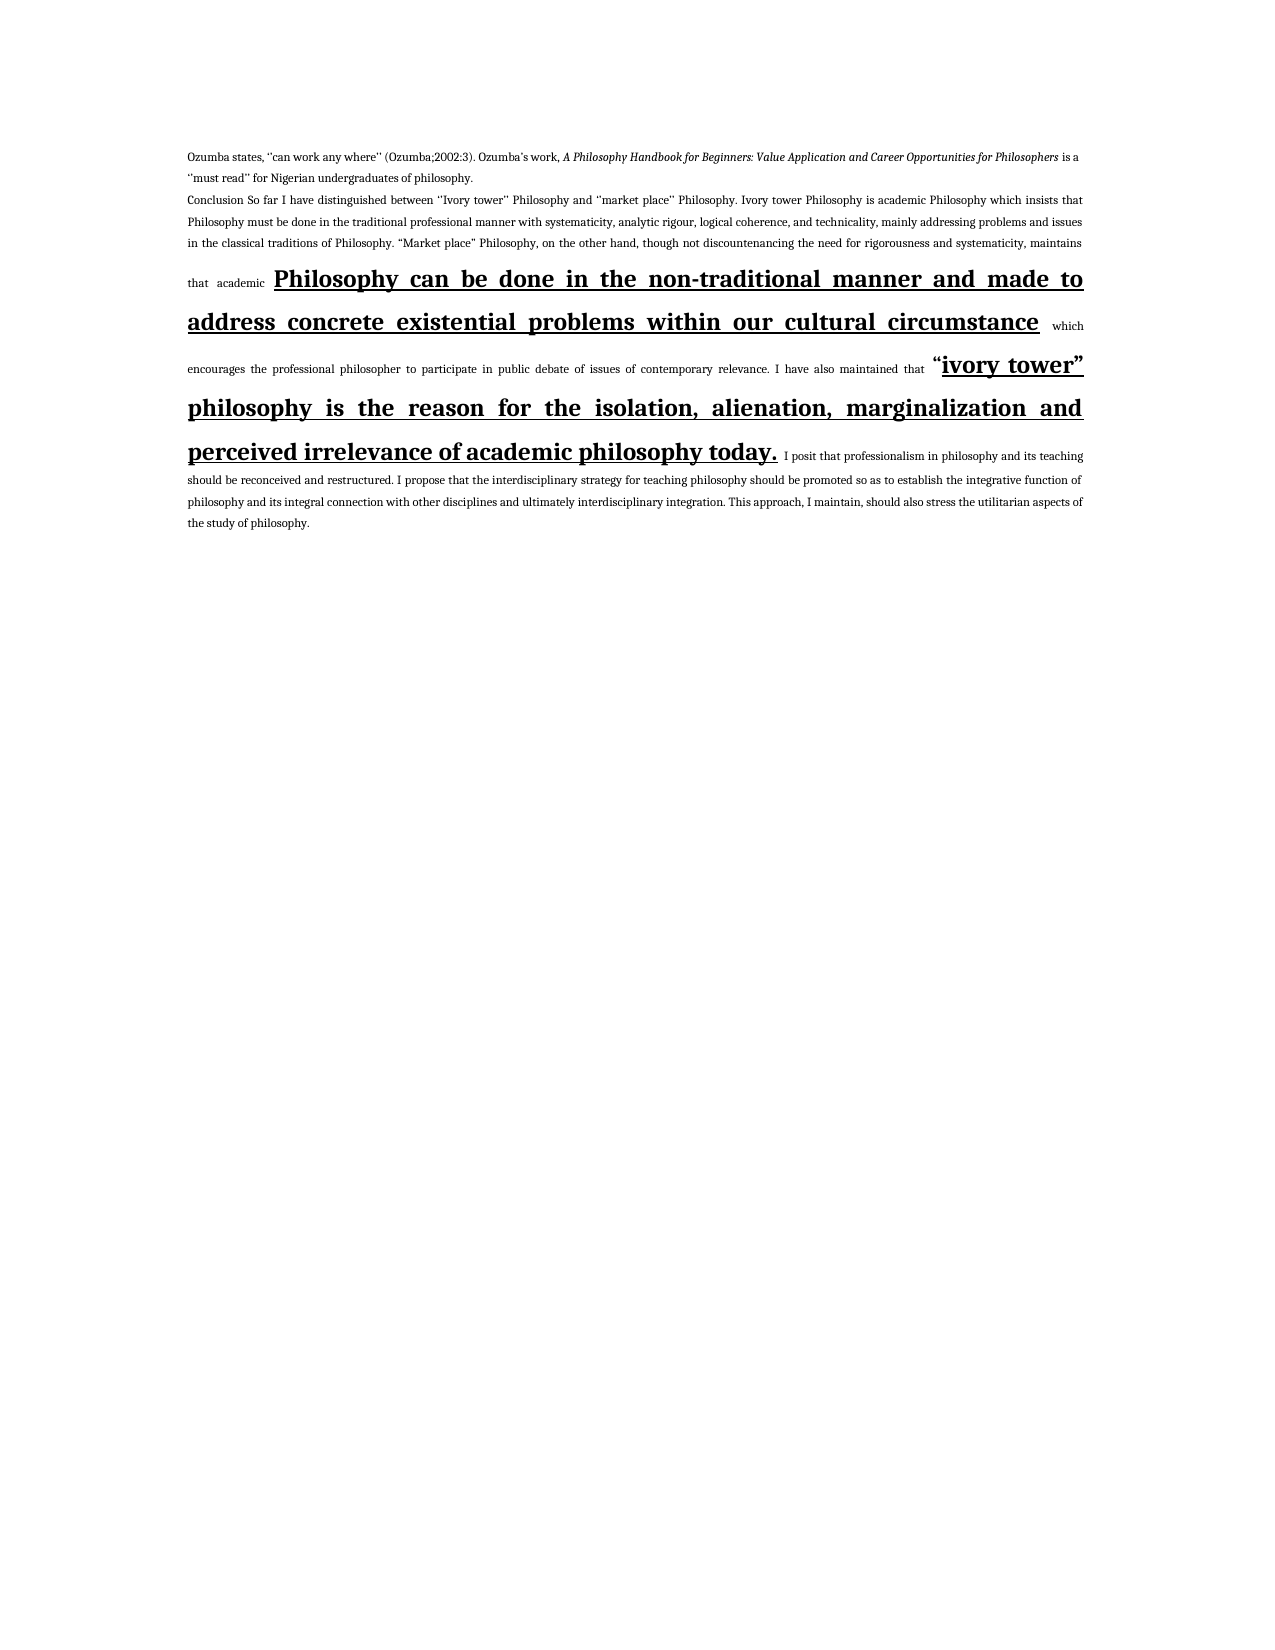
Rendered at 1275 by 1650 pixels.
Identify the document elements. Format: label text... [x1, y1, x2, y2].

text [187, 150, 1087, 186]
text Conclusion So far I have distinguished between ‘’Ivory tower’’ Philosophy and ‘’market place’’ Philosophy. Ivory tower Philosophy is academic Philosophy which insists that Philosophy must be done in the traditional professional manner with systematicity, analytic rigour, logical coherence, and technicality, mainly addressing problems and issues in the classical traditions of Philosophy. “Market place” Philosophy, on the other hand, though not discountenancing the need for rigorousness and systematicity, maintains that academic Philosophy can be done in the non-traditional manner and made to address concrete existential problems within our cultural circumstance which encourages the professional philosopher to participate in public debate of issues of contemporary relevance. I have also maintained that “ivory tower” philosophy is the reason for the isolation, alienation, marginalization and perceived irrelevance of academic philosophy today. I posit that professionalism in philosophy and its teaching should be reconceived and restructured. I propose that the interdisciplinary strategy for teaching philosophy should be promoted so as to establish the integrative function of philosophy and its integral connection with other disciplines and ultimately interdisciplinary integration. This approach, I maintain, should also stress the utilitarian aspects of the study of philosophy. [187, 193, 1084, 419]
text Conclusion So far I have distinguished between ‘’Ivory tower’’ Philosophy and ‘’market place’’ Philosophy. Ivory tower Philosophy is academic Philosophy which insists that Philosophy must be done in the traditional professional manner with systematicity, analytic rigour, logical coherence, and technicality, mainly addressing problems and issues in the classical traditions of Philosophy. “Market place” Philosophy, on the other hand, though not discountenancing the need for rigorousness and systematicity, maintains that academic Philosophy can be done in the non-traditional manner and made to address concrete existential problems within our cultural circumstance which encourages the professional philosopher to participate in public debate of issues of contemporary relevance. I have also maintained that “ivory tower” philosophy is the reason for the isolation, alienation, marginalization and perceived irrelevance of academic philosophy today. I posit that professionalism in philosophy and its teaching should be reconceived and restructured. I propose that the interdisciplinary strategy for teaching philosophy should be promoted so as to establish the integrative function of philosophy and its integral connection with other disciplines and ultimately interdisciplinary integration. This approach, I maintain, should also stress the utilitarian aspects of the study of philosophy. [187, 420, 1084, 531]
